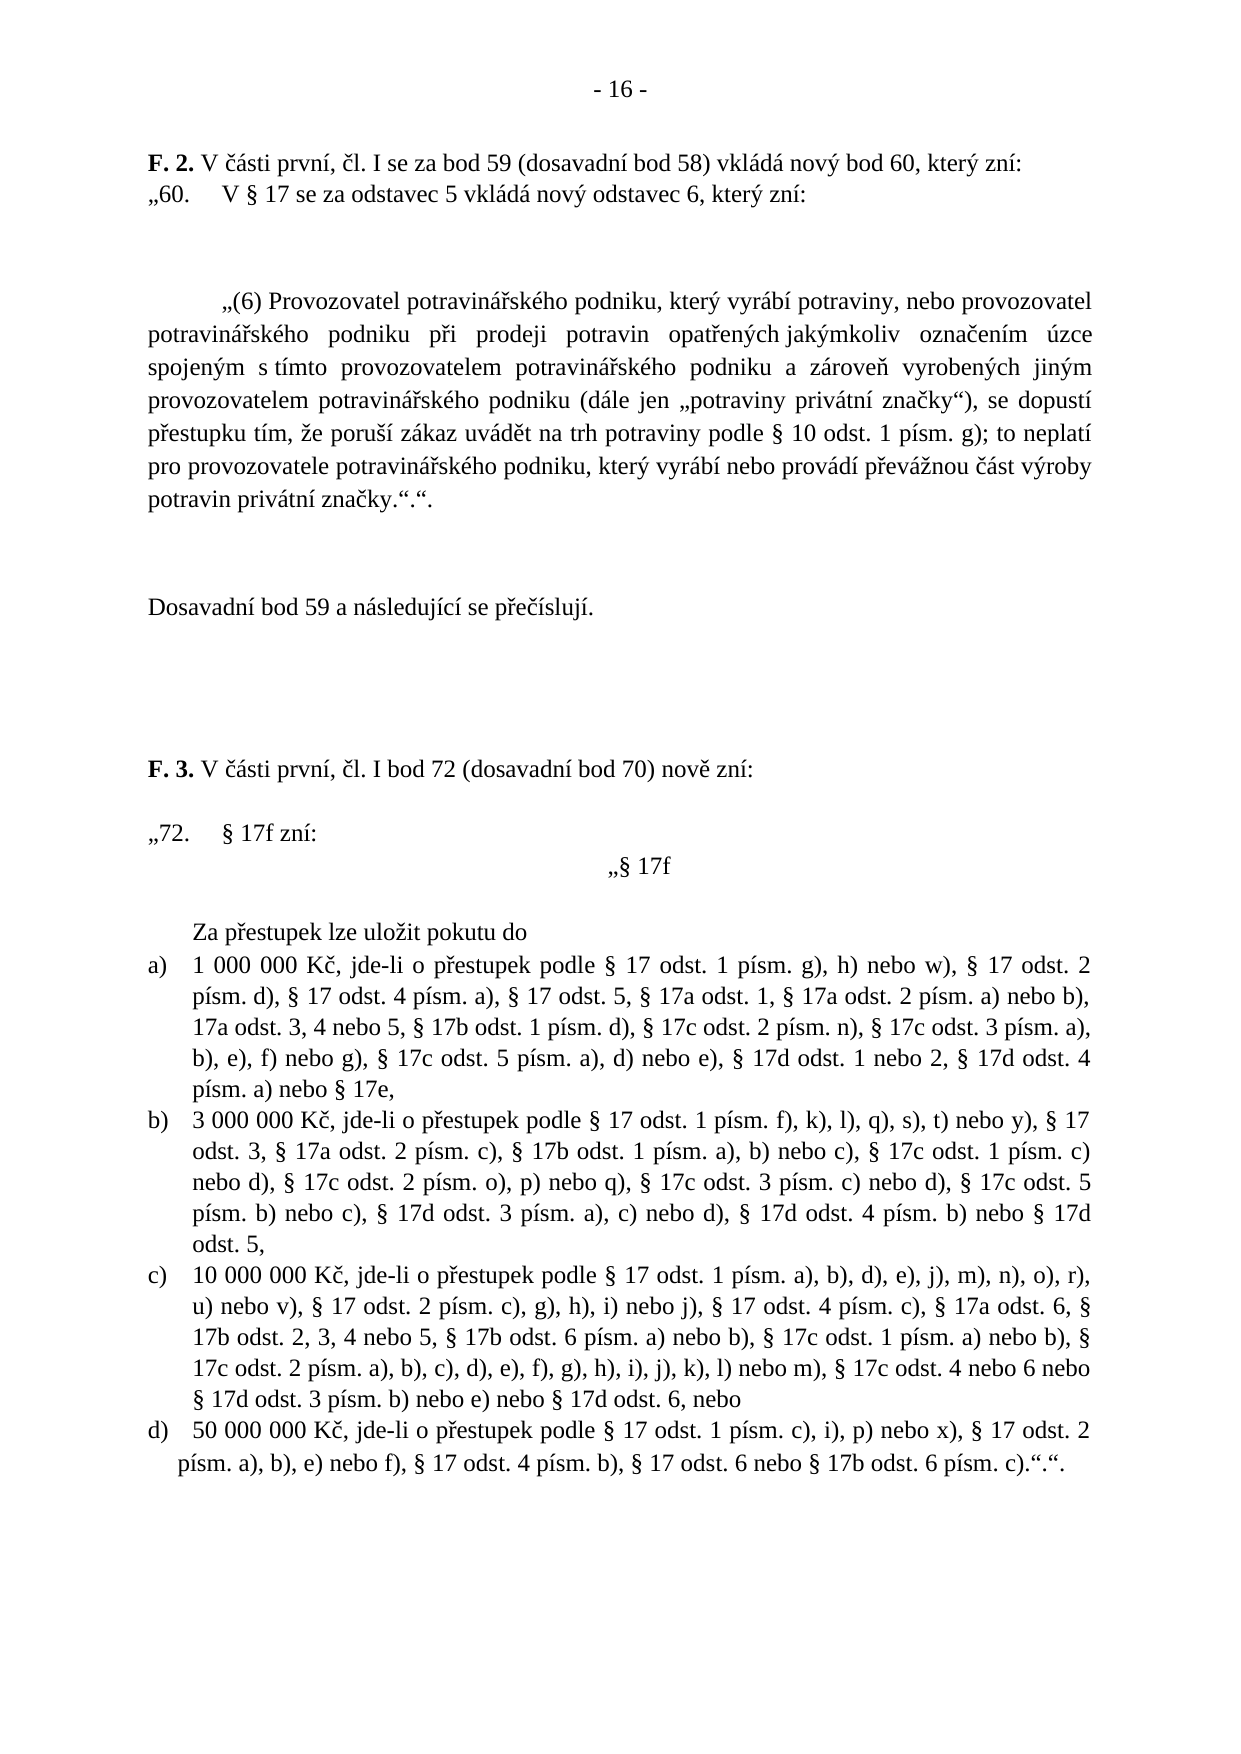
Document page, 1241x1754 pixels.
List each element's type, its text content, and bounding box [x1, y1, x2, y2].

text „(6) Provozovatel potravinářského podniku, který vyrábí potraviny, nebo provozovatel potravinářského podniku při prodeji potravin opatřených jakýmkoliv označením úzce spojeným s tímto provozovatelem potravinářského podniku a zároveň vyrobených jiným provozovatelem potravinářského podniku (dále jen „potraviny privátní značky“), se dopustí přestupku tím, že poruší zákaz uvádět na trh potraviny podle § 10 odst. 1 písm. g); to neplatí pro provozovatele potravinářského podniku, který vyrábí nebo provádí převážnou část výroby potravin privátní značky.“.“. [148, 286, 1093, 513]
text F. 2. V části první, čl. I se za bod 59 (dosavadní bod 58) vkládá nový bod 60, který zní: [148, 148, 1093, 176]
text „60. V § 17 se za odstavec 5 vkládá nový odstavec 6, který zní: [148, 179, 1093, 207]
text b) 3 000 000 Kč, jde-li o přestupek podle § 17 odst. 1 písm. f), k), l), q), s), t) nebo y), § 17 odst. 3, § 17a odst. 2 písm. c), § 17b odst. 1 písm. a), b) nebo c), § 17c odst. 1 písm. c) nebo d), § 17c odst. 2 písm. o), p) nebo q), § 17c odst. 3 písm. c) nebo d), § 17c odst. 5 písm. b) nebo c), § 17d odst. 3 písm. a), c) nebo d), § 17d odst. 4 písm. b) nebo § 17d odst. 5, [148, 1105, 1093, 1258]
text F. 3. V části první, čl. I bod 72 (dosavadní bod 70) nově zní: [148, 754, 1093, 782]
text a) 1 000 000 Kč, jde-li o přestupek podle § 17 odst. 1 písm. g), h) nebo w), § 17 odst. 2 písm. d), § 17 odst. 4 písm. a), § 17 odst. 5, § 17a odst. 1, § 17a odst. 2 písm. a) nebo b), 17a odst. 3, 4 nebo 5, § 17b odst. 1 písm. d), § 17c odst. 2 písm. n), § 17c odst. 3 písm. a), b), e), f) nebo g), § 17c odst. 5 písm. a), d) nebo e), § 17d odst. 1 nebo 2, § 17d odst. 4 písm. a) nebo § 17e, [148, 950, 1093, 1103]
text „§ 17f [185, 851, 1093, 879]
text d) 50 000 000 Kč, jde-li o přestupek podle § 17 odst. 1 písm. c), i), p) nebo x), § 17 odst. 2 písm. a), b), e) nebo f), § 17 odst. 4 písm. b), § 17 odst. 6 nebo § 17b odst. 6 písm. c).“.“. [148, 1416, 1093, 1477]
text „72. § 17f zní: [148, 818, 1093, 847]
text Za přestupek lze uložit pokutu do [148, 917, 1093, 946]
text Dosavadní bod 59 a následující se přečíslují. [148, 592, 1093, 621]
text c) 10 000 000 Kč, jde-li o přestupek podle § 17 odst. 1 písm. a), b), d), e), j), m), n), o), r), u) nebo v), § 17 odst. 2 písm. c), g), h), i) nebo j), § 17 odst. 4 písm. c), § 17a odst. 6, § 17b odst. 2, 3, 4 nebo 5, § 17b odst. 6 písm. a) nebo b), § 17c odst. 1 písm. a) nebo b), § 17c odst. 2 písm. a), b), c), d), e), f), g), h), i), j), k), l) nebo m), § 17c odst. 4 nebo 6 nebo § 17d odst. 3 písm. b) nebo e) nebo § 17d odst. 6, nebo [148, 1260, 1093, 1413]
